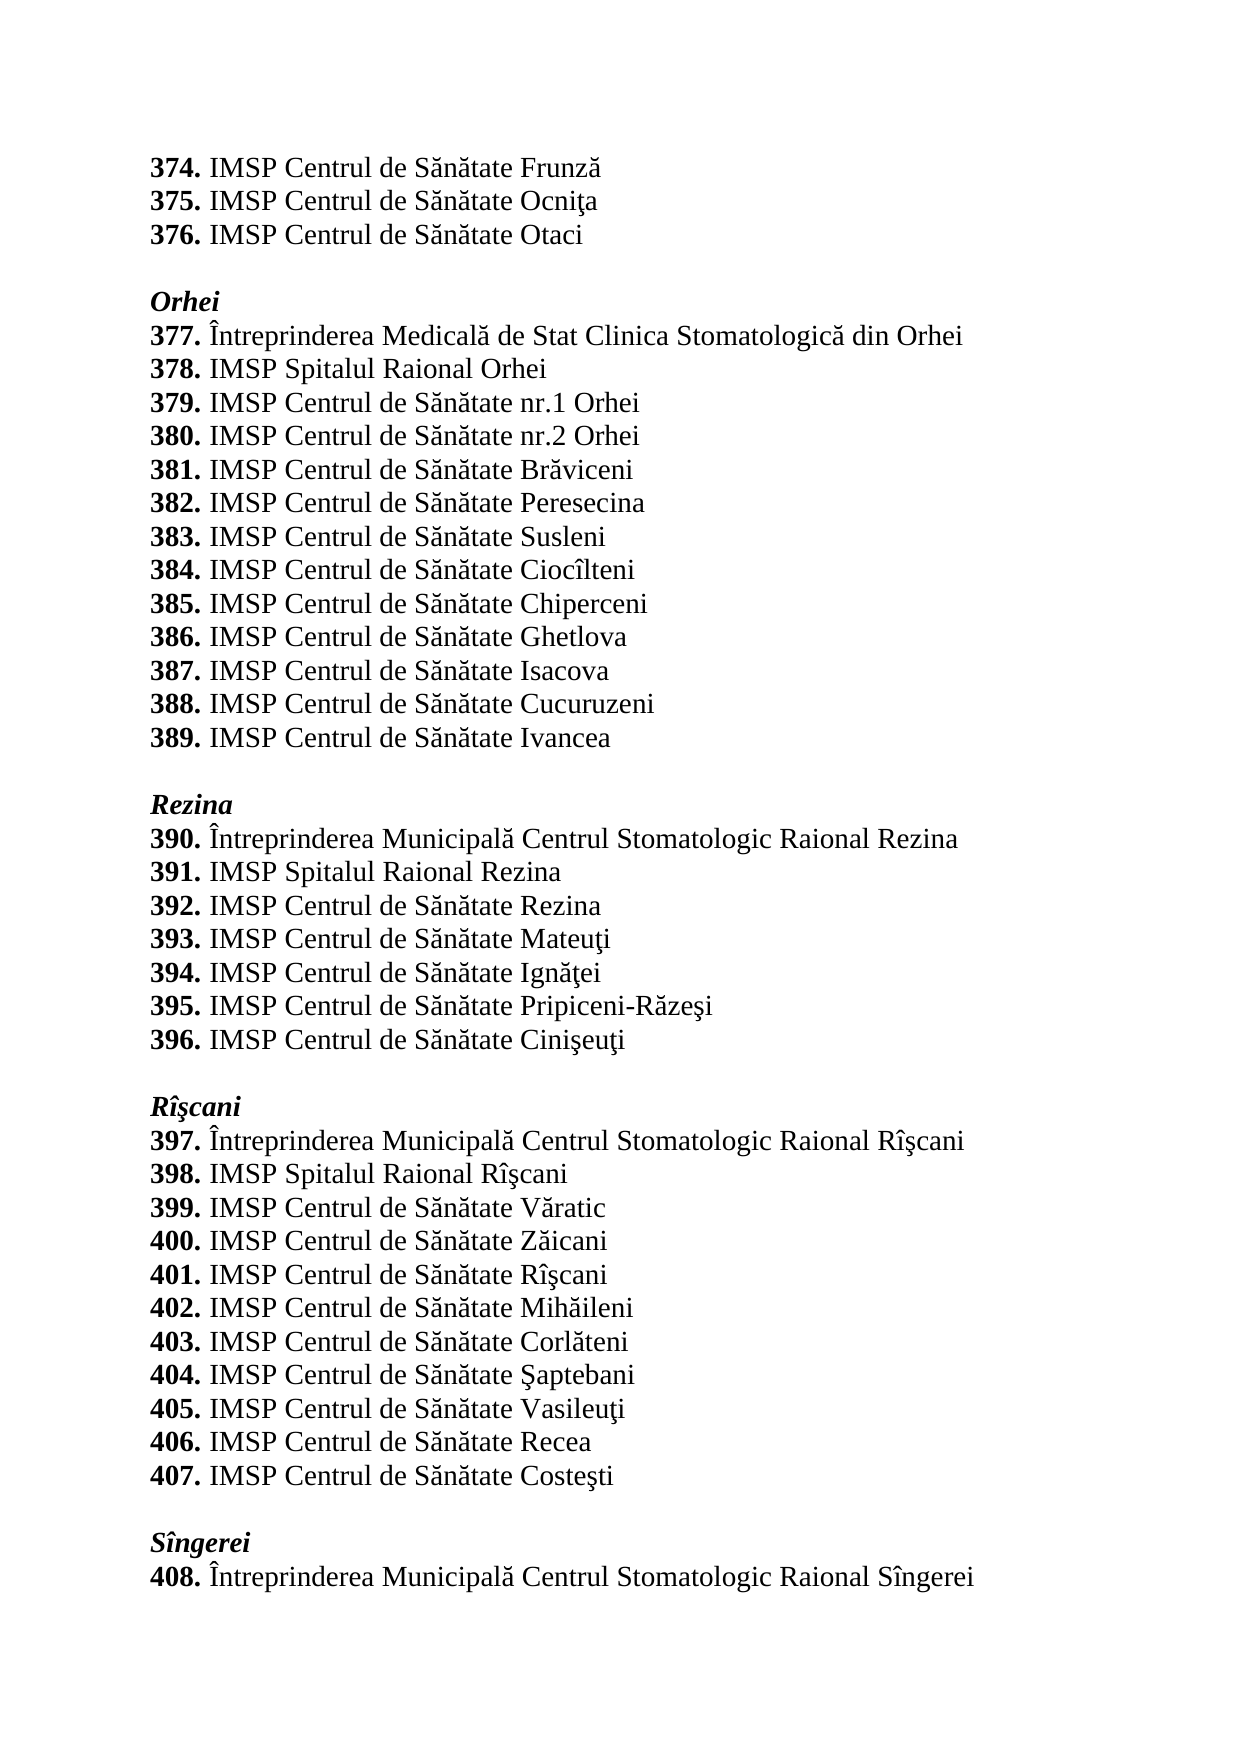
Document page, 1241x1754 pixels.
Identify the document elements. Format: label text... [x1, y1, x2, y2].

list IMSP Centrul de Sănătate Şaptebani [150, 1357, 1090, 1391]
list Rezina [150, 787, 1090, 821]
list IMSP Centrul de Sănătate Corlăteni [150, 1324, 1090, 1357]
list Întreprinderea Municipală Centrul Stomatologic Raional Rezina [150, 821, 1090, 854]
list IMSP Centrul de Sănătate Frunză [150, 150, 1090, 183]
list IMSP Centrul de Sănătate Chiperceni [150, 586, 1090, 619]
list Sîngerei [150, 1525, 1090, 1559]
list IMSP Centrul de Sănătate Rîşcani [150, 1257, 1090, 1290]
list IMSP Spitalul Raional Rezina [150, 854, 1090, 888]
list IMSP Centrul de Sănătate Brăviceni [150, 452, 1090, 485]
list Rîşcani [150, 1089, 1090, 1123]
list IMSP Centrul de Sănătate Recea [150, 1424, 1090, 1458]
list IMSP Centrul de Sănătate Susleni [150, 519, 1090, 552]
list IMSP Centrul de Sănătate Ignăţei [150, 955, 1090, 988]
list IMSP Centrul de Sănătate Ghetlova [150, 619, 1090, 653]
list IMSP Spitalul Raional Orhei [150, 351, 1090, 385]
list IMSP Centrul de Sănătate Mihăileni [150, 1290, 1090, 1324]
list IMSP Centrul de Sănătate Cinişeuţi [150, 1022, 1090, 1056]
list IMSP Centrul de Sănătate Otaci [150, 217, 1090, 251]
list IMSP Spitalul Raional Rîşcani [150, 1156, 1090, 1190]
list IMSP Centrul de Sănătate Ciocîlteni [150, 552, 1090, 586]
list IMSP Centrul de Sănătate Mateuţi [150, 921, 1090, 955]
list IMSP Centrul de Sănătate Cucuruzeni [150, 687, 1090, 720]
list IMSP Centrul de Sănătate Peresecina [150, 485, 1090, 519]
list IMSP Centrul de Sănătate Ocniţa [150, 183, 1090, 217]
list IMSP Centrul de Sănătate nr.1 Orhei [150, 385, 1090, 418]
list IMSP Centrul de Sănătate Isacova [150, 653, 1090, 687]
list Întreprinderea Municipală Centrul Stomatologic Raional Rîşcani [150, 1123, 1090, 1156]
list IMSP Centrul de Sănătate Ivancea [150, 720, 1090, 754]
list IMSP Centrul de Sănătate Vasileuţi [150, 1391, 1090, 1424]
list IMSP Centrul de Sănătate Văratic [150, 1190, 1090, 1223]
list Întreprinderea Municipală Centrul Stomatologic Raional Sîngerei [150, 1559, 1090, 1592]
list IMSP Centrul de Sănătate Costeşti [150, 1458, 1090, 1492]
list IMSP Centrul de Sănătate Rezina [150, 888, 1090, 921]
list Întreprinderea Medicală de Stat Clinica Stomatologică din Orhei [150, 318, 1090, 351]
list IMSP Centrul de Sănătate Zăicani [150, 1223, 1090, 1257]
list IMSP Centrul de Sănătate Pripiceni-Răzeşi [150, 988, 1090, 1022]
list IMSP Centrul de Sănătate nr.2 Orhei [150, 418, 1090, 452]
list Orhei [150, 284, 1090, 318]
